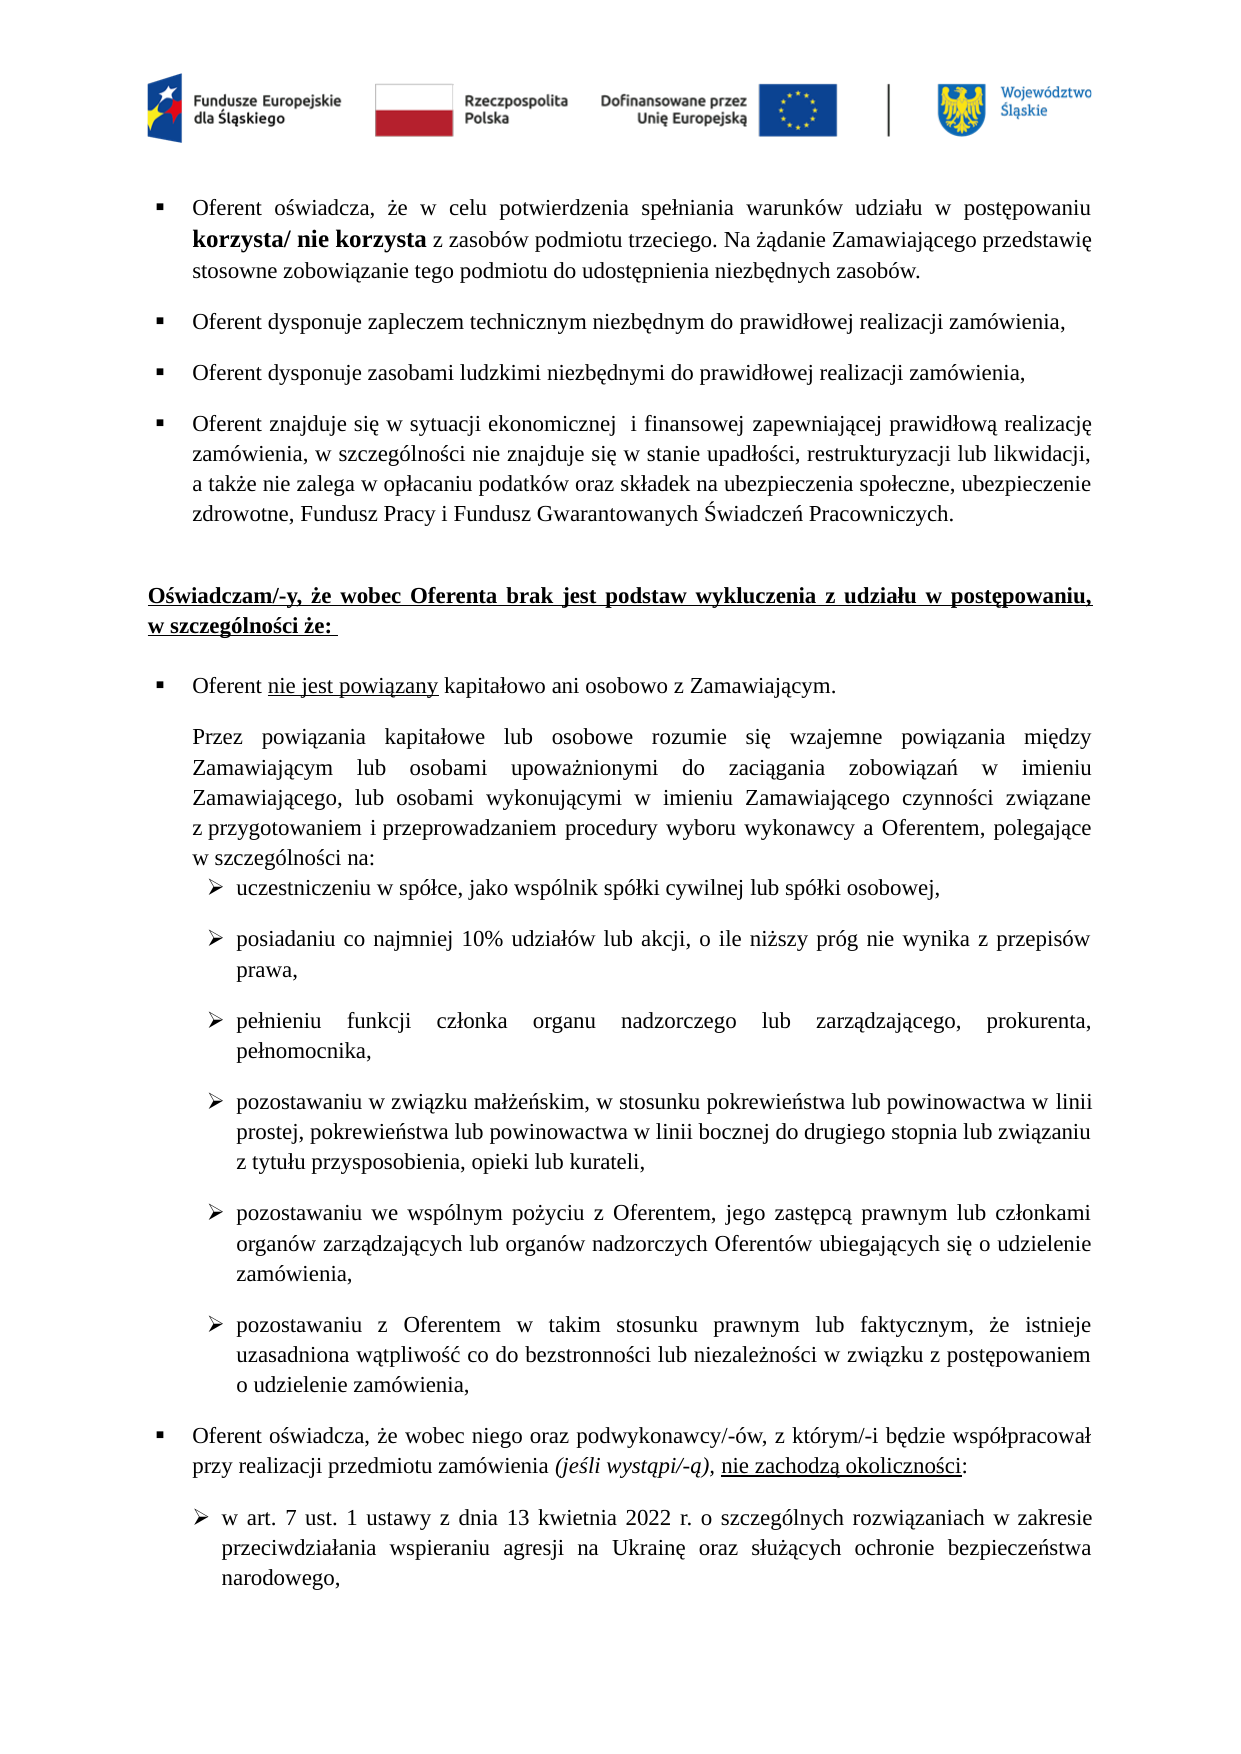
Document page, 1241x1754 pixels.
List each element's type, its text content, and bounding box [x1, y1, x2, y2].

list uczestniczeniu w spółce, jako wspólnik spółki cywilnej lub spółki osobowej, [207, 874, 1093, 901]
list Oferent znajduje się w sytuacji ekonomicznej i finansowej zapewniającej prawidłową realizację zamówienia, w szczególności nie znajduje się w stanie upadłości, restrukturyzacji lub likwidacji, a także nie zalega w opłacaniu podatków oraz składek na ubezpieczenia społeczne, ubezpieczenie zdrowotne, Fundusz Pracy i Fundusz Gwarantowanych Świadczeń Pracowniczych. [154, 410, 1093, 527]
list Oferent dysponuje zasobami ludzkimi niezbędnymi do prawidłowej realizacji zamówienia, [154, 359, 1093, 385]
list Oferent oświadcza, że wobec niego oraz podwykonawcy/-ów, z którym/-i będzie współpracował przy realizacji przedmiotu zamówienia (jeśli wystąpi/-ą), nie zachodzą okoliczności: [154, 1422, 1093, 1479]
list pozostawaniu w związku małżeńskim, w stosunku pokrewieństwa lub powinowactwa w linii prostej, pokrewieństwa lub powinowactwa w linii bocznej do drugiego stopnia lub związaniu z tytułu przysposobienia, opieki lub kurateli, [207, 1088, 1093, 1175]
list Oferent nie jest powiązany kapitałowo ani osobowo z Zamawiającym. [154, 672, 1093, 699]
list Oferent dysponuje zapleczem technicznym niezbędnym do prawidłowej realizacji zamówienia, [154, 308, 1093, 334]
list pozostawaniu z Oferentem w takim stosunku prawnym lub faktycznym, że istnieje uzasadniona wątpliwość co do bezstronności lub niezależności w związku z postępowaniem o udzielenie zamówienia, [207, 1311, 1093, 1398]
list pełnieniu funkcji członka organu nadzorczego lub zarządzającego, prokurenta, pełnomocnika, [207, 1007, 1093, 1063]
list w art. 7 ust. 1 ustawy z dnia 13 kwietnia 2022 r. o szczególnych rozwiązaniach w zakresie przeciwdziałania wspieraniu agresji na Ukrainę oraz służących ochronie bezpieczeństwa narodowego, [192, 1504, 1093, 1590]
list posiadaniu co najmniej 10% udziałów lub akcji, o ile niższy próg nie wynika z przepisów prawa, [207, 926, 1093, 982]
list pozostawaniu we wspólnym pożyciu z Oferentem, jego zastępcą prawnym lub członkami organów zarządzających lub organów nadzorczych Oferentów ubiegających się o udzielenie zamówienia, [207, 1199, 1093, 1286]
text Oświadczam/-y, że wobec Oferenta brak jest podstaw wykluczenia z udziału w postępowaniu, w szczególności że: [148, 582, 1093, 605]
picture [147, 73, 1092, 143]
text Oświadczam/-y, że wobec Oferenta brak jest podstaw wykluczenia z udziału w postępowaniu, w szczególności że: [148, 606, 1093, 638]
list Oferent oświadcza, że w celu potwierdzenia spełniania warunków udziału w postępowaniu korzysta/ nie korzysta z zasobów podmiotu trzeciego. Na żądanie Zamawiającego przedstawię stosowne zobowiązanie tego podmiotu do udostępnienia niezbędnych zasobów. [154, 193, 1093, 283]
text Przez powiązania kapitałowe lub osobowe rozumie się wzajemne powiązania między Zamawiającym lub osobami upoważnionymi do zaciągania zobowiązań w imieniu Zamawiającego, lub osobami wykonującymi w imieniu Zamawiającego czynności związane z przygotowaniem i przeprowadzaniem procedury wyboru wykonawcy a Oferentem, polegające w szczególności na: [192, 723, 1093, 871]
